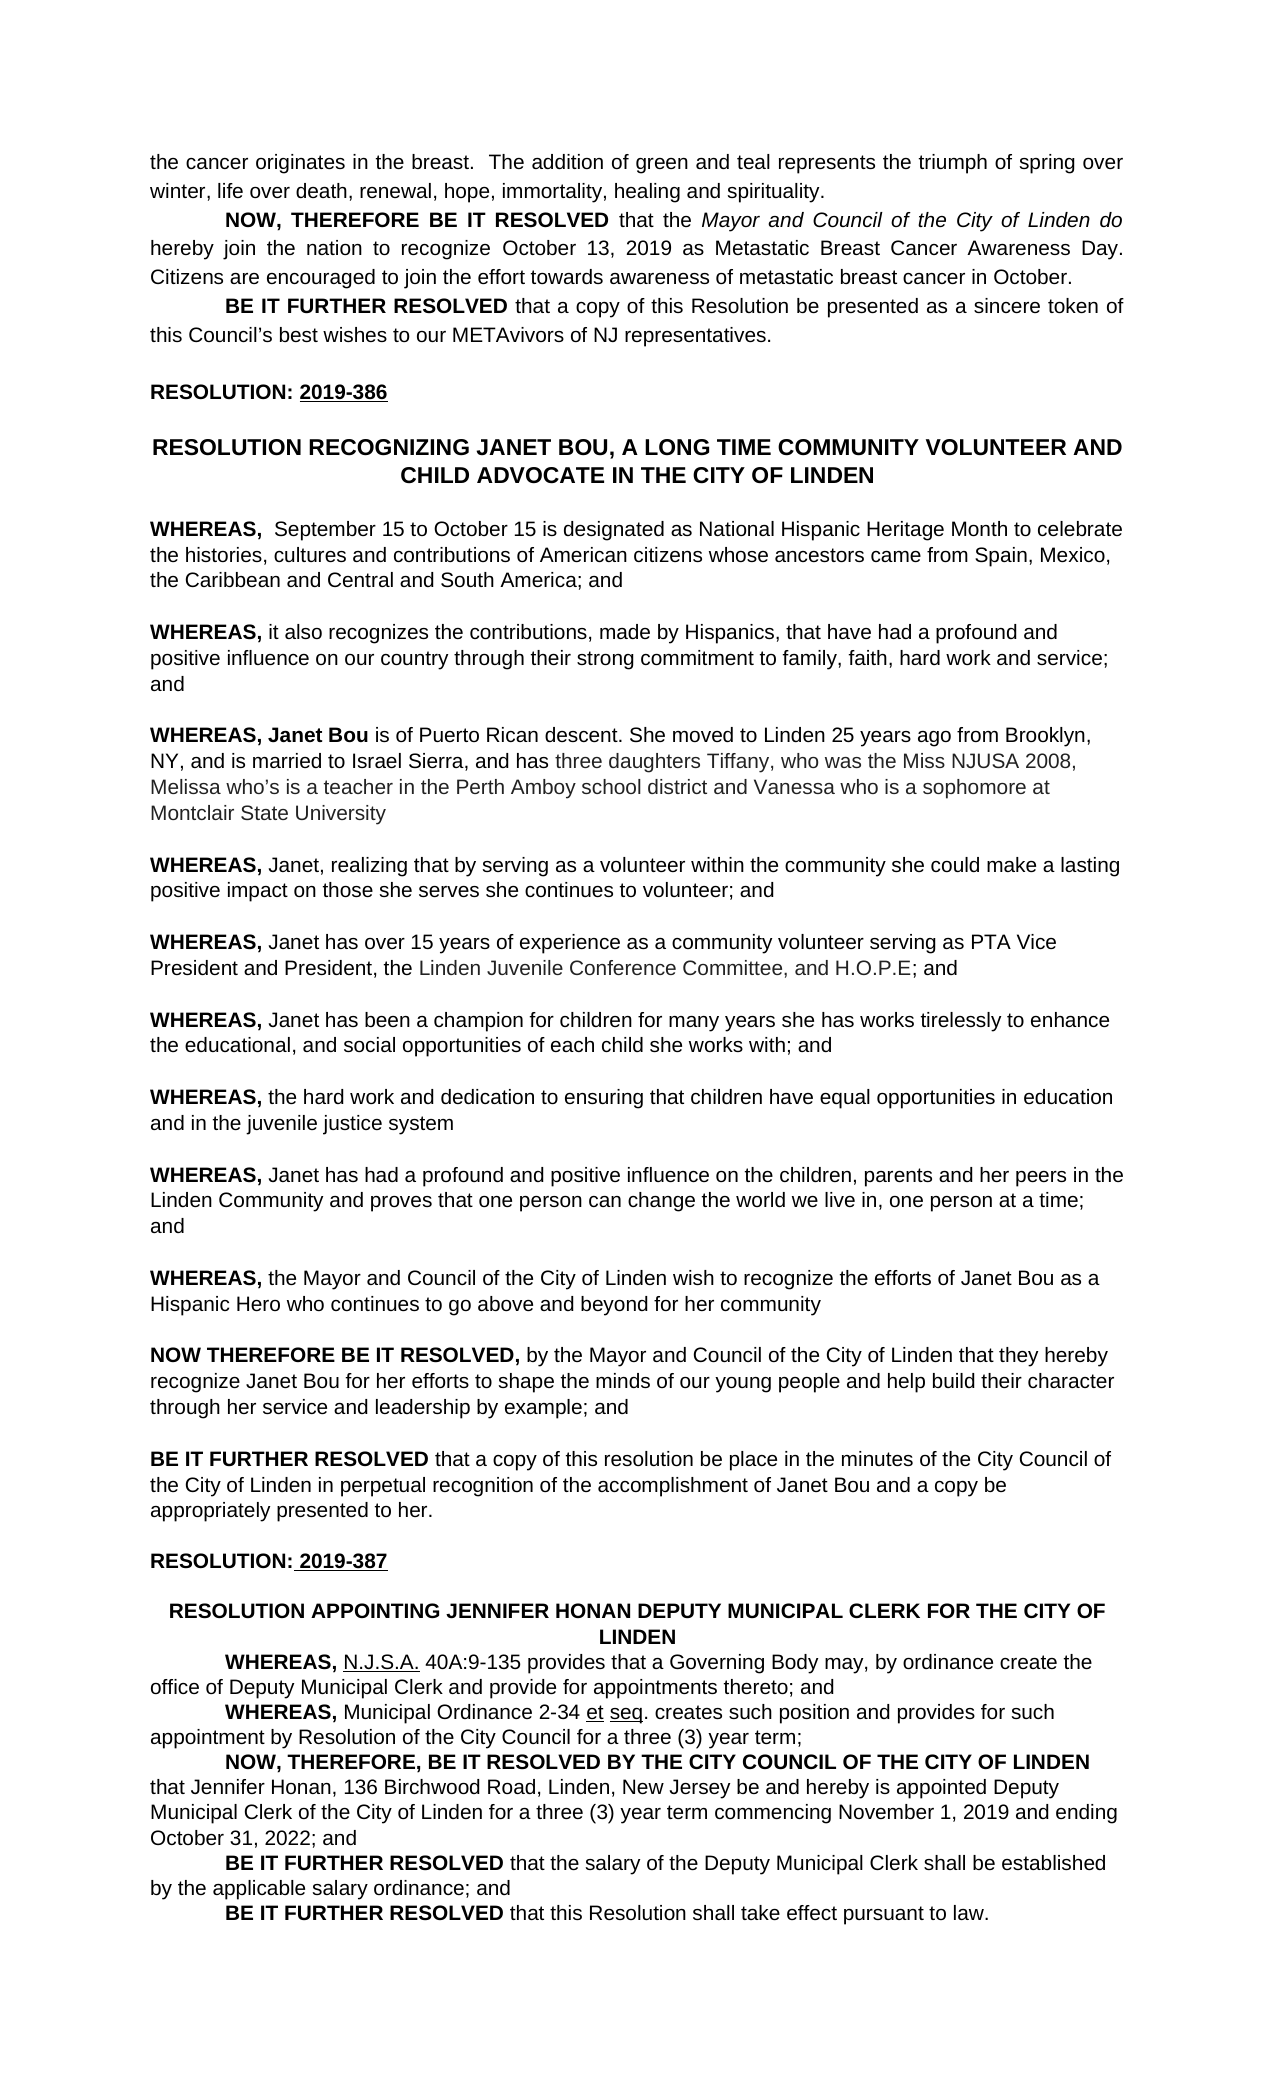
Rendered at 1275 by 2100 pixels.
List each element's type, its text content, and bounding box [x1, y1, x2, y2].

text RESOLUTION: 2019-387 [150, 1549, 1125, 1573]
text WHEREAS, September 15 to October 15 is designated as National Hispanic Heritage Month to celebrate the histories, cultures and contributions of American citizens whose ancestors came from Spain, Mexico, the Caribbean and Central and South America; and [150, 517, 1125, 592]
text WHEREAS, Janet has had a profound and positive influence on the children, parents and her peers in the Linden Community and proves that one person can change the world we live in, one person at a time; and [150, 1162, 1125, 1238]
text BE IT FURTHER RESOLVED that this Resolution shall take effect pursuant to law. [150, 1901, 1125, 1924]
text WHEREAS, it also recognizes the contributions, made by Hispanics, that have had a profound and positive influence on our country through their strong commitment to family, faith, hard work and service; and [150, 620, 1125, 696]
text RESOLUTION APPOINTING JENNIFER HONAN DEPUTY MUNICIPAL CLERK FOR THE CITY OF LINDEN [150, 1599, 1125, 1648]
text NOW, THEREFORE, BE IT RESOLVED BY THE CITY COUNCIL OF THE CITY OF LINDEN that Jennifer Honan, 136 Birchwood Road, Linden, New Jersey be and hereby is appointed Deputy Municipal Clerk of the City of Linden for a three (3) year term commencing November 1, 2019 and ending October 31, 2022; and [150, 1750, 1125, 1849]
text BE IT FURTHER RESOLVED that the salary of the Deputy Municipal Clerk shall be established by the applicable salary ordinance; and [150, 1850, 1125, 1899]
text NOW, THEREFORE BE IT RESOLVED that the Mayor and Council of the City of Linden do hereby join the nation to recognize October 13, 2019 as Metastatic Breast Cancer Awareness Day. Citizens are encouraged to join the effort towards awareness of metastatic breast cancer in October. [150, 207, 1125, 289]
text WHEREAS, Municipal Ordinance 2-34 et seq. creates such position and provides for such appointment by Resolution of the City Council for a three (3) year term; [150, 1700, 1125, 1749]
text WHEREAS, Janet Bou is of Puerto Rican descent. She moved to Linden 25 years ago from Brooklyn, NY, and is married to Israel Sierra, and has three daughters Tiffany, who was the Miss NJUSA 2008, Melissa who’s is a teacher in the Perth Amboy school district and Vanessa who is a sophomore at Montclair State University [150, 723, 1125, 825]
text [150, 174, 1125, 203]
text NOW THEREFORE BE IT RESOLVED, by the Mayor and Council of the City of Linden that they hereby recognize Janet Bou for her efforts to shape the minds of our young people and help build their character through her service and leadership by example; and [150, 1343, 1125, 1419]
text RESOLUTION RECOGNIZING JANET BOU, A LONG TIME COMMUNITY VOLUNTEER AND CHILD ADVOCATE IN THE CITY OF LINDEN [150, 434, 1125, 489]
text WHEREAS, the Mayor and Council of the City of Linden wish to recognize the efforts of Janet Bou as a Hispanic Hero who continues to go above and beyond for her community [150, 1266, 1125, 1316]
text RESOLUTION: 2019-386 [150, 380, 1125, 404]
text BE IT FURTHER RESOLVED that a copy of this Resolution be presented as a sincere token of this Council’s best wishes to our METAvivors of NJ representatives. [150, 294, 1125, 346]
text WHEREAS, Janet has been a champion for children for many years she has works tirelessly to enhance the educational, and social opportunities of each child she works with; and [150, 1007, 1125, 1057]
text WHEREAS, Janet, realizing that by serving as a volunteer within the community she could make a lasting positive impact on those she serves she continues to volunteer; and [150, 852, 1125, 902]
text WHEREAS, N.J.S.A. 40A:9-135 provides that a Governing Body may, by ordinance create the office of Deputy Municipal Clerk and provide for appointments thereto; and [150, 1649, 1125, 1699]
text WHEREAS, Janet has over 15 years of experience as a community volunteer serving as PTA Vice President and President, the Linden Juvenile Conference Committee, and H.O.P.E; and [150, 930, 1125, 980]
text WHEREAS, the hard work and dedication to ensuring that children have equal opportunities in education and in the juvenile justice system [150, 1085, 1125, 1135]
text BE IT FURTHER RESOLVED that a copy of this resolution be place in the minutes of the City Council of the City of Linden in perpetual recognition of the accomplishment of Janet Bou and a copy be appropriately presented to her. [150, 1447, 1125, 1522]
